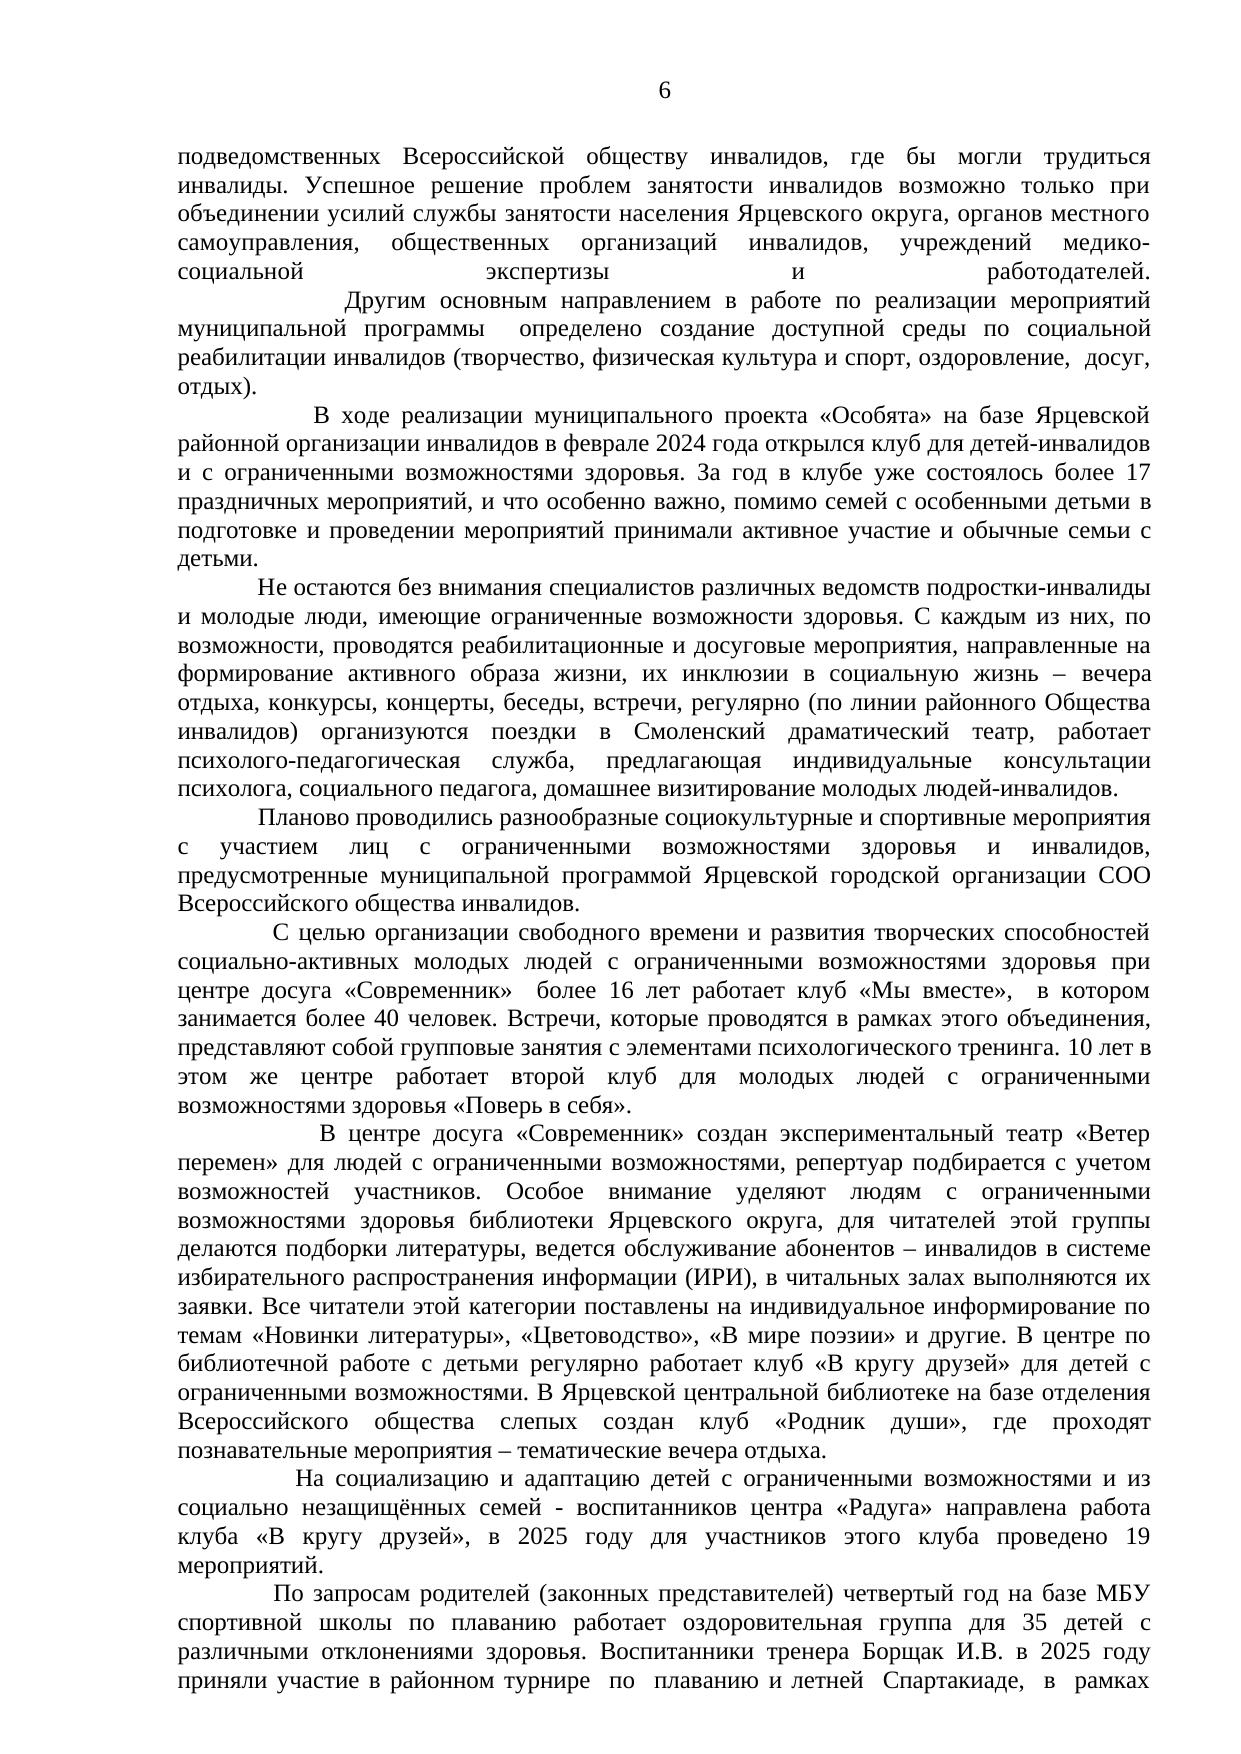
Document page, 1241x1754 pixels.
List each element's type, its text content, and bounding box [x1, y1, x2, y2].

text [177, 1578, 1152, 1693]
text Планово проводились разнообразные социокультурные и спортивные мероприятия с участием лиц с ограниченными возможностями здоровья и инвалидов, предусмотренные муниципальной программой Ярцевской городской организации СОО Всероссийского общества инвалидов. [177, 802, 1152, 917]
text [177, 141, 1152, 400]
text С целью организации свободного времени и развития творческих способностей социально-активных молодых людей с ограниченными возможностями здоровья при центре досуга «Современник» более 16 лет работает клуб «Мы вместе», в котором занимается более 40 человек. Встречи, которые проводятся в рамках этого объединения, представляют собой групповые занятия с элементами психологического тренинга. 10 лет в этом же центре работает второй клуб для молодых людей с ограниченными возможностями здоровья «Поверь в себя». [177, 917, 1152, 1118]
text В ходе реализации муниципального проекта «Особята» на базе Ярцевской районной организации инвалидов в феврале 2024 года открылся клуб для детей-инвалидов и с ограниченными возможностями здоровья. За год в клубе уже состоялось более 17 праздничных мероприятий, и что особенно важно, помимо семей с особенными детьми в подготовке и проведении мероприятий принимали активное участие и обычные семьи с детьми. [177, 400, 1152, 572]
text На социализацию и адаптацию детей с ограниченными возможностями и из социально незащищённых семей - воспитанников центра «Радуга» направлена работа клуба «В кругу друзей», в 2025 году для участников этого клуба проведено 19 мероприятий. [177, 1463, 1152, 1578]
text Не остаются без внимания специалистов различных ведомств подростки-инвалиды и молодые люди, имеющие ограниченные возможности здоровья. С каждым из них, по возможности, проводятся реабилитационные и досуговые мероприятия, направленные на формирование активного образа жизни, их инклюзии в социальную жизнь – вечера отдыха, конкурсы, концерты, беседы, встречи, регулярно (по линии районного Общества инвалидов) организуются поездки в Смоленский драматический театр, работает психолого-педагогическая служба, предлагающая индивидуальные консультации психолога, социального педагога, домашнее визитирование молодых людей-инвалидов. [177, 572, 1152, 802]
text В центре досуга «Современник» создан экспериментальный театр «Ветер перемен» для людей с ограниченными возможностями, репертуар подбирается с учетом возможностей участников. Особое внимание уделяют людям с ограниченными возможностями здоровья библиотеки Ярцевского округа, для читателей этой группы делаются подборки литературы, ведется обслуживание абонентов – инвалидов в системе избирательного распространения информации (ИРИ), в читальных залах выполняются их заявки. Все читатели этой категории поставлены на индивидуальное информирование по темам «Новинки литературы», «Цветоводство», «В мире поэзии» и другие. В центре по библиотечной работе с детьми регулярно работает клуб «В кругу друзей» для детей с ограниченными возможностями. В Ярцевской центральной библиотеке на базе отделения Всероссийского общества слепых создан клуб «Родник души», где проходят познавательные мероприятия – тематические вечера отдыха. [177, 1118, 1152, 1463]
